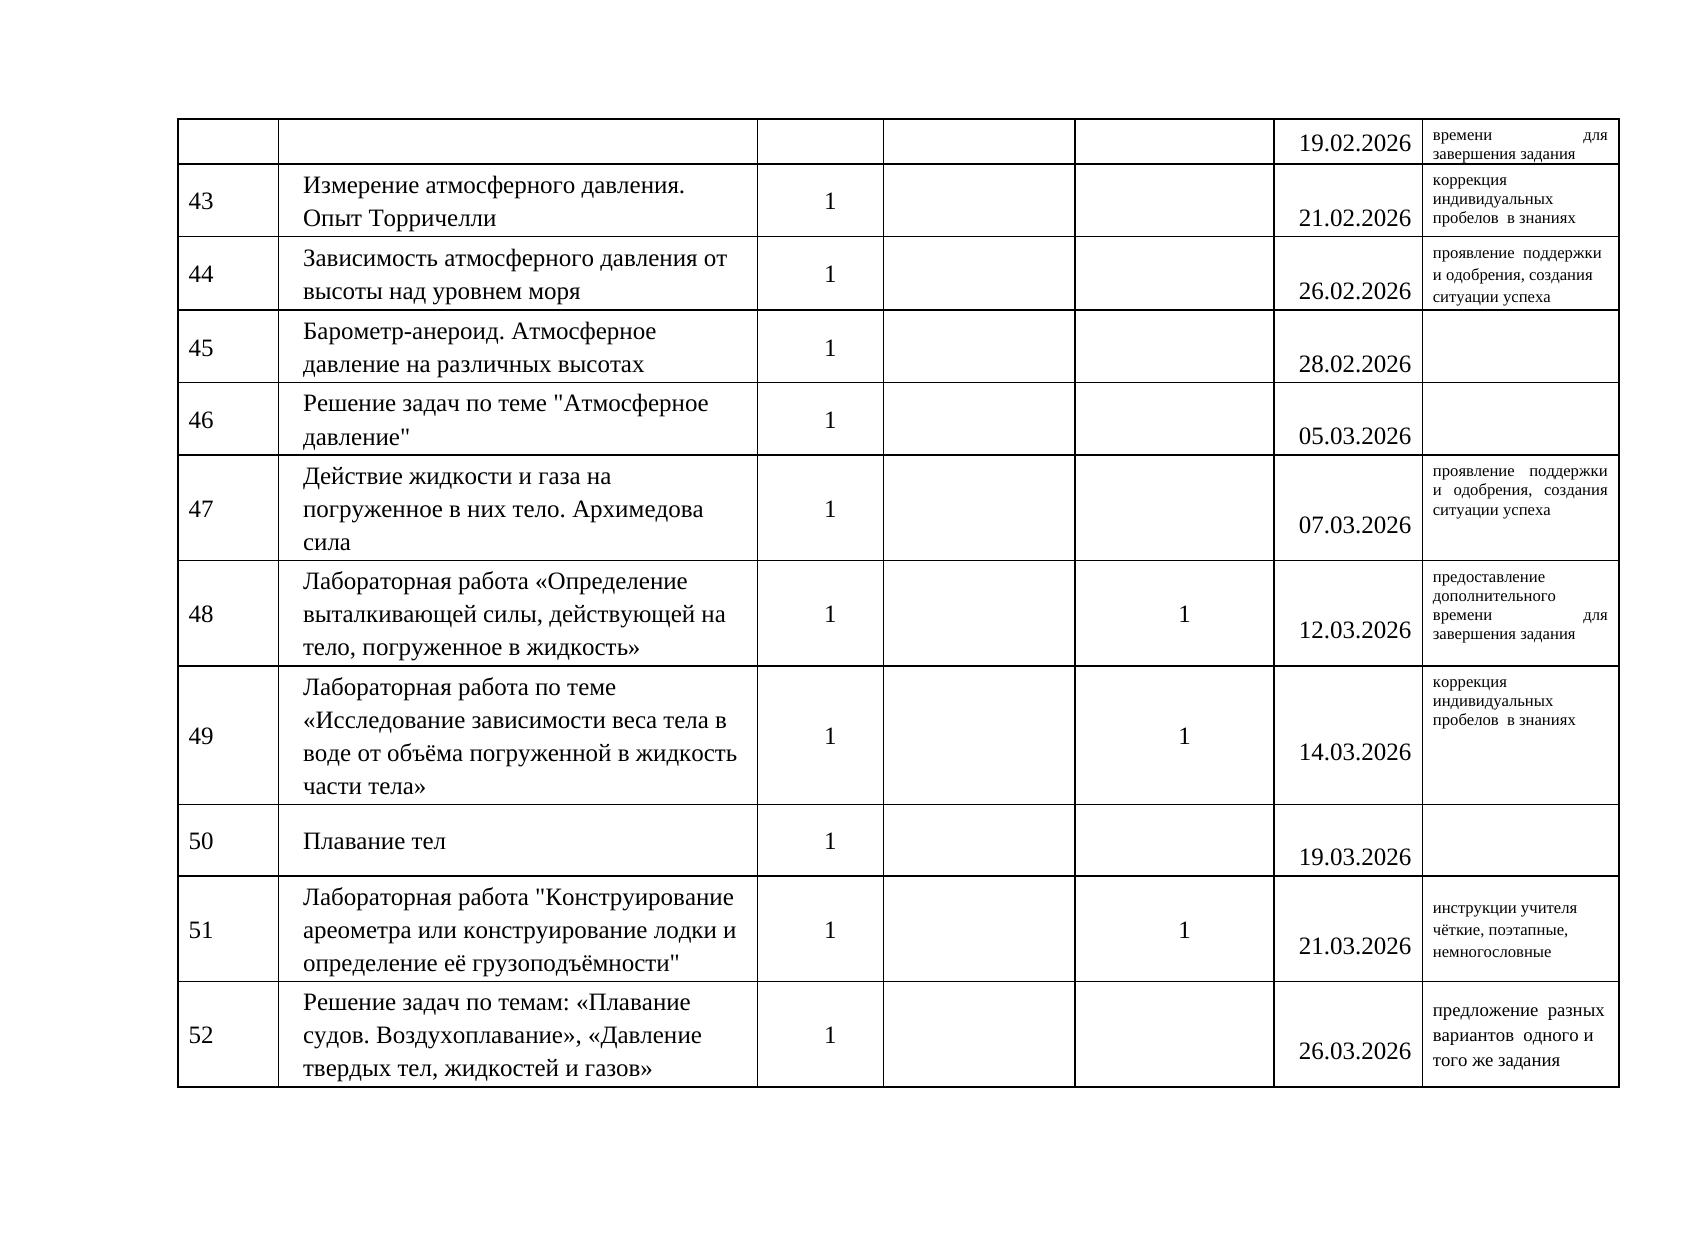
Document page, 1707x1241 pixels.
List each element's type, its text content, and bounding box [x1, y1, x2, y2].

table_cell 1 [1076, 667, 1273, 803]
table_cell 44 [179, 237, 278, 309]
table_cell 1 [1076, 877, 1273, 981]
table_cell [884, 877, 1074, 981]
table_cell [884, 383, 1074, 454]
table_cell [1076, 456, 1273, 559]
table_cell Действие жидкости и газа на погруженное в них тело. Архимедова сила [279, 456, 757, 559]
table_cell 45 [179, 311, 278, 382]
table_cell коррекция индивидуальных пробелов в знаниях [1423, 165, 1618, 236]
table_cell 19.03.2026 [1275, 805, 1422, 875]
table_cell [1423, 805, 1618, 875]
table_cell [1076, 383, 1273, 454]
table_cell [1076, 165, 1273, 236]
table_cell инструкции учителя чёткие, поэтапные, немногословные [1423, 877, 1618, 981]
table_cell 1 [758, 877, 883, 981]
table_cell [884, 165, 1074, 236]
table_cell Измерение атмосферного давления. Опыт Торричелли [279, 165, 757, 236]
table_cell 46 [179, 383, 278, 454]
table_cell Зависимость атмосферного давления от высоты над уровнем моря [279, 237, 757, 309]
table_cell 07.03.2026 [1275, 456, 1422, 559]
table_cell [884, 311, 1074, 382]
table_cell 1 [758, 982, 883, 1086]
table_cell проявление поддержки и одобрения, создания ситуации успеха [1423, 456, 1618, 559]
table_cell 28.02.2026 [1275, 311, 1422, 382]
table_cell [884, 667, 1074, 803]
table_cell 05.03.2026 [1275, 383, 1422, 454]
table_cell 1 [758, 120, 883, 163]
table_cell Барометр-анероид. Атмосферное давление на различных высотах [279, 311, 757, 382]
table_cell [1076, 237, 1273, 309]
table_cell [1076, 805, 1273, 875]
table_cell [1076, 311, 1273, 382]
table_cell 1 [758, 805, 883, 875]
table_cell Лабораторная работа по теме «Исследование зависимости веса тела в воде от объёма погруженной в жидкость части тела» [279, 667, 757, 803]
table_cell 12.03.2026 [1275, 561, 1422, 665]
table_cell 50 [179, 805, 278, 875]
table_cell Лабораторная работа «Определение выталкивающей силы, действующей на тело, погруженное в жидкость» [279, 561, 757, 665]
table_cell 1 [1076, 561, 1273, 665]
table_cell Плавание тел [279, 805, 757, 875]
table_cell 1 [758, 311, 883, 382]
table_cell Лабораторная работа "Конструирование ареометра или конструирование лодки и определение её грузоподъёмности" [279, 877, 757, 981]
table_cell проявление поддержки и одобрения, создания ситуации успеха [1423, 237, 1618, 309]
table_cell [884, 237, 1074, 309]
table_cell предложение разных вариантов одного и того же задания [1423, 982, 1618, 1086]
table_cell 52 [179, 982, 278, 1086]
table_cell [884, 120, 1074, 163]
table_cell 47 [179, 456, 278, 559]
table_cell [1076, 982, 1273, 1086]
table_cell 1 [758, 667, 883, 803]
table_cell 49 [179, 667, 278, 803]
table_cell Решение задач по теме "Атмосферное давление" [279, 383, 757, 454]
table_cell 1 [758, 456, 883, 559]
table_cell 51 [179, 877, 278, 981]
table_cell [1423, 311, 1618, 382]
table_cell 43 [179, 165, 278, 236]
table_cell [1423, 383, 1618, 454]
table_cell [884, 561, 1074, 665]
table_cell [884, 982, 1074, 1086]
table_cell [279, 120, 757, 163]
table_cell [884, 805, 1074, 875]
table_cell 21.02.2026 [1275, 165, 1422, 236]
table_cell 1 [758, 165, 883, 236]
table_cell 19.02.2026 [1275, 120, 1422, 163]
table_cell 14.03.2026 [1275, 667, 1422, 803]
table_cell [1076, 120, 1273, 163]
table_cell 21.03.2026 [1275, 877, 1422, 981]
table_cell Решение задач по темам: «Плавание судов. Воздухоплавание», «Давление твердых тел, жидкостей и газов» [279, 982, 757, 1086]
table_cell [884, 456, 1074, 559]
table_cell 26.03.2026 [1275, 982, 1422, 1086]
table_cell 48 [179, 561, 278, 665]
table_cell 1 [758, 237, 883, 309]
table_cell предоставление дополнительного времени для завершения задания [1423, 561, 1618, 665]
table_cell коррекция индивидуальных пробелов в знаниях [1423, 667, 1618, 803]
table_cell 42 [179, 120, 278, 163]
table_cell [1423, 120, 1618, 163]
table_cell 1 [758, 383, 883, 454]
table_cell 1 [758, 561, 883, 665]
table_cell 26.02.2026 [1275, 237, 1422, 309]
